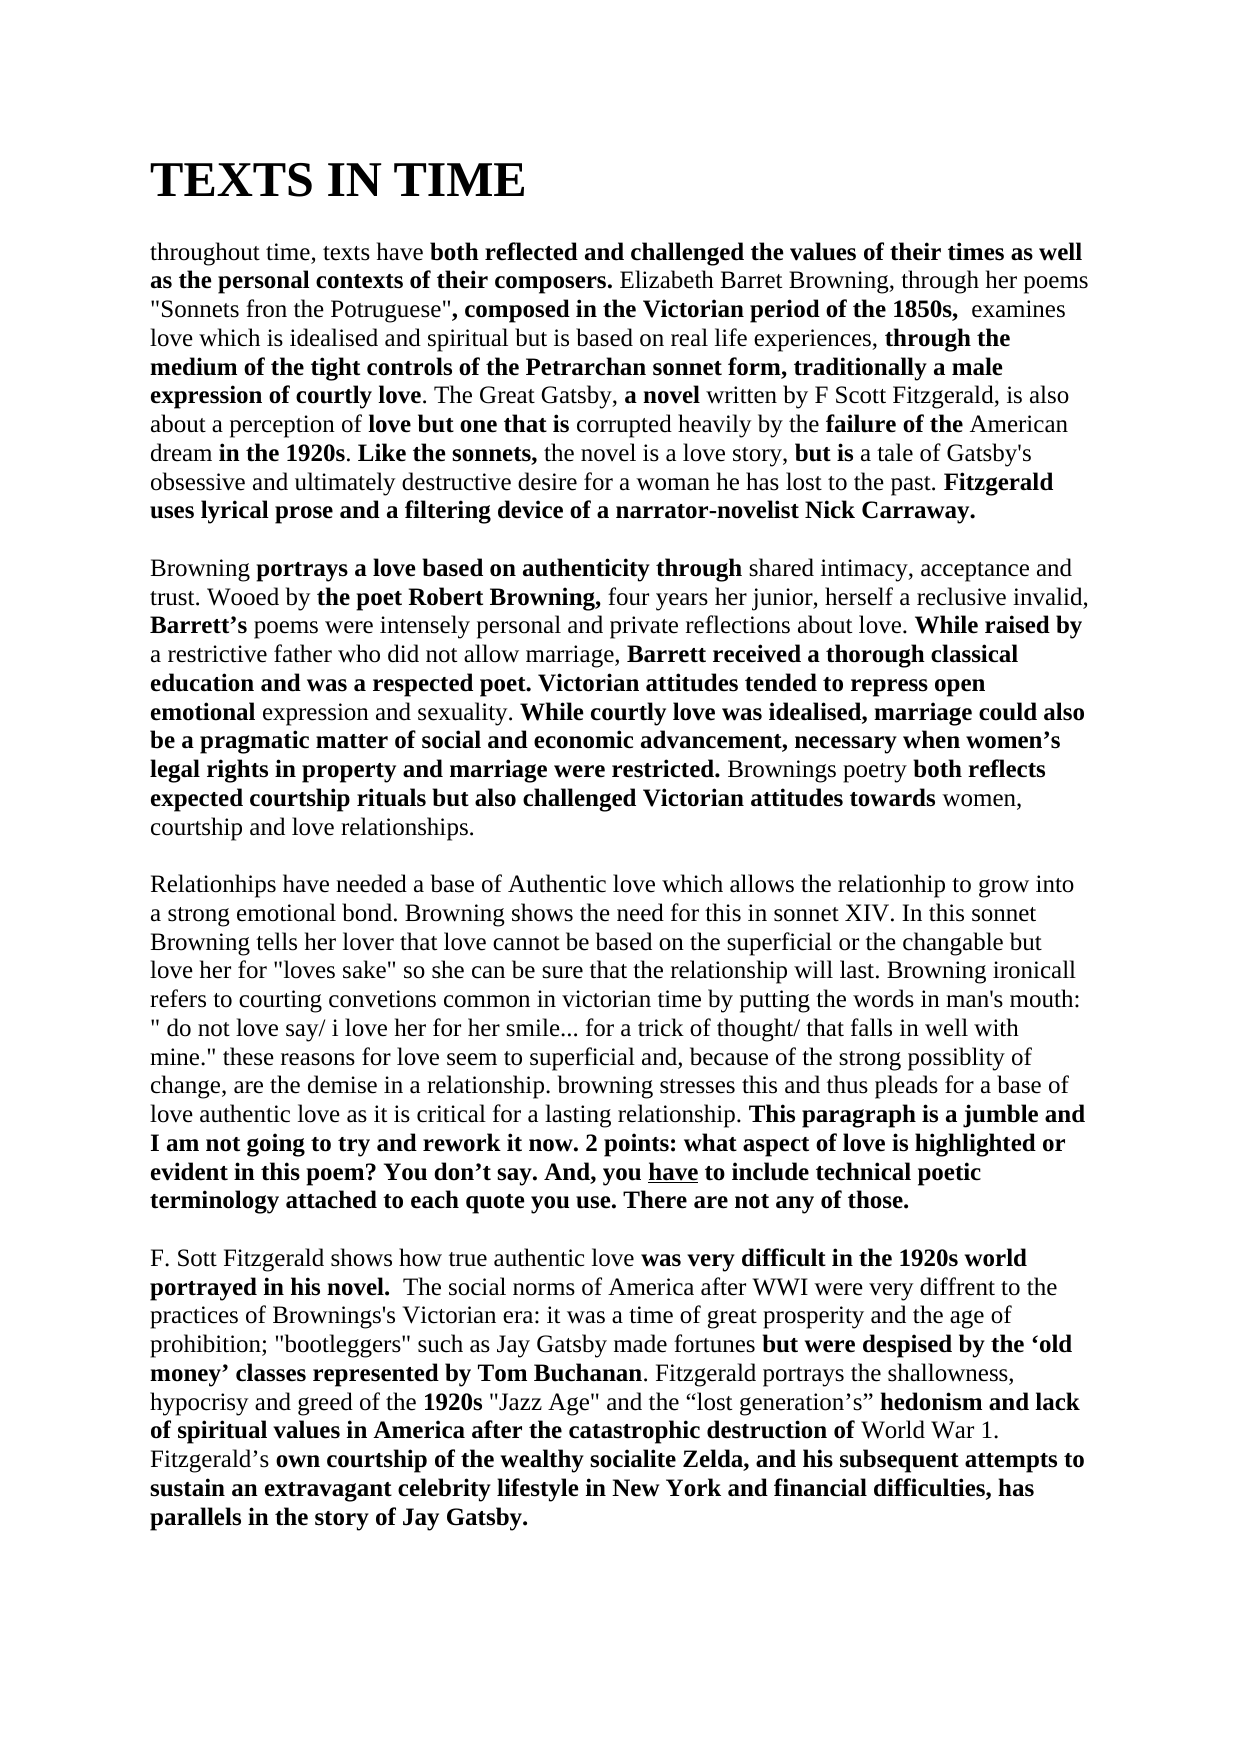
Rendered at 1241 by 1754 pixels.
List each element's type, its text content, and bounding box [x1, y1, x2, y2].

text TEXTS IN TIME [150, 150, 1090, 207]
text Browning portrays a love based on authenticity through shared intimacy, acceptance and trust. Wooed by the poet Robert Browning, four years her junior, herself a reclusive invalid, Barrett’s poems were intensely personal and private reflections about love. While raised by a restrictive father who did not allow marriage, Barrett received a thorough classical education and was a respected poet. Victorian attitudes tended to repress open emotional expression and sexuality. While courtly love was idealised, marriage could also be a pragmatic matter of social and economic advancement, necessary when women’s legal rights in property and marriage were restricted. Brownings poetry both reflects expected courtship rituals but also challenged Victorian attitudes towards women, courtship and love relationships. Relationhips have needed a base of Authentic love which allows the relationhip to grow into a strong emotional bond. Browning shows the need for this in sonnet XIV. In this sonnet Browning tells her lover that love cannot be based on the superficial or the changable but love her for "loves sake" so she can be sure that the relationship will last. Browning ironicall refers to courting convetions common in victorian time by putting the words in man's mouth: " do not love say/ i love her for her smile... for a trick of thought/ that falls in well with mine." these reasons for love seem to superficial and, because of the strong possiblity of change, are the demise in a relationship. browning stresses this and thus pleads for a base of love authentic love as it is critical for a lasting relationship. This paragraph is a jumble and I am not going to try and rework it now. 2 points: what aspect of love is highlighted or evident in this poem? You don’t say. And, you have to include technical poetic terminology attached to each quote you use. There are not any of those. F. Sott Fitzgerald shows how true authentic love was very difficult in the 1920s world portrayed in his novel. The social norms of America after WWI were very diffrent to the practices of Brownings's Victorian era: it was a time of great prosperity and the age of prohibition; "bootleggers" such as Jay Gatsby made fortunes but were despised by the ‘old money’ classes represented by Tom Buchanan. Fitzgerald portrays the shallowness, hypocrisy and greed of the 1920s "Jazz Age" and the “lost generation’s” hedonism and lack of spiritual values in America after the catastrophic destruction of World War 1. Fitzgerald’s own courtship of the wealthy socialite Zelda, and his subsequent attempts to sustain an extravagant celebrity lifestyle in New York and financial difficulties, has parallels in the story of Jay Gatsby. [150, 524, 1090, 1530]
text throughout time, texts have both reflected and challenged the values of their times as well as the personal contexts of their composers. Elizabeth Barret Browning, through her poems "Sonnets fron the Potruguese", composed in the Victorian period of the 1850s, examines love which is idealised and spiritual but is based on real life experiences, through the medium of the tight controls of the Petrarchan sonnet form, traditionally a male expression of courtly love. The Great Gatsby, a novel written by F Scott Fitzgerald, is also about a perception of love but one that is corrupted heavily by the failure of the American dream in the 1920s. Like the sonnets, the novel is a love story, but is a tale of Gatsby's obsessive and ultimately destructive desire for a woman he has lost to the past. Fitzgerald uses lyrical prose and a filtering device of a narrator-novelist Nick Carraway. [150, 237, 1090, 524]
